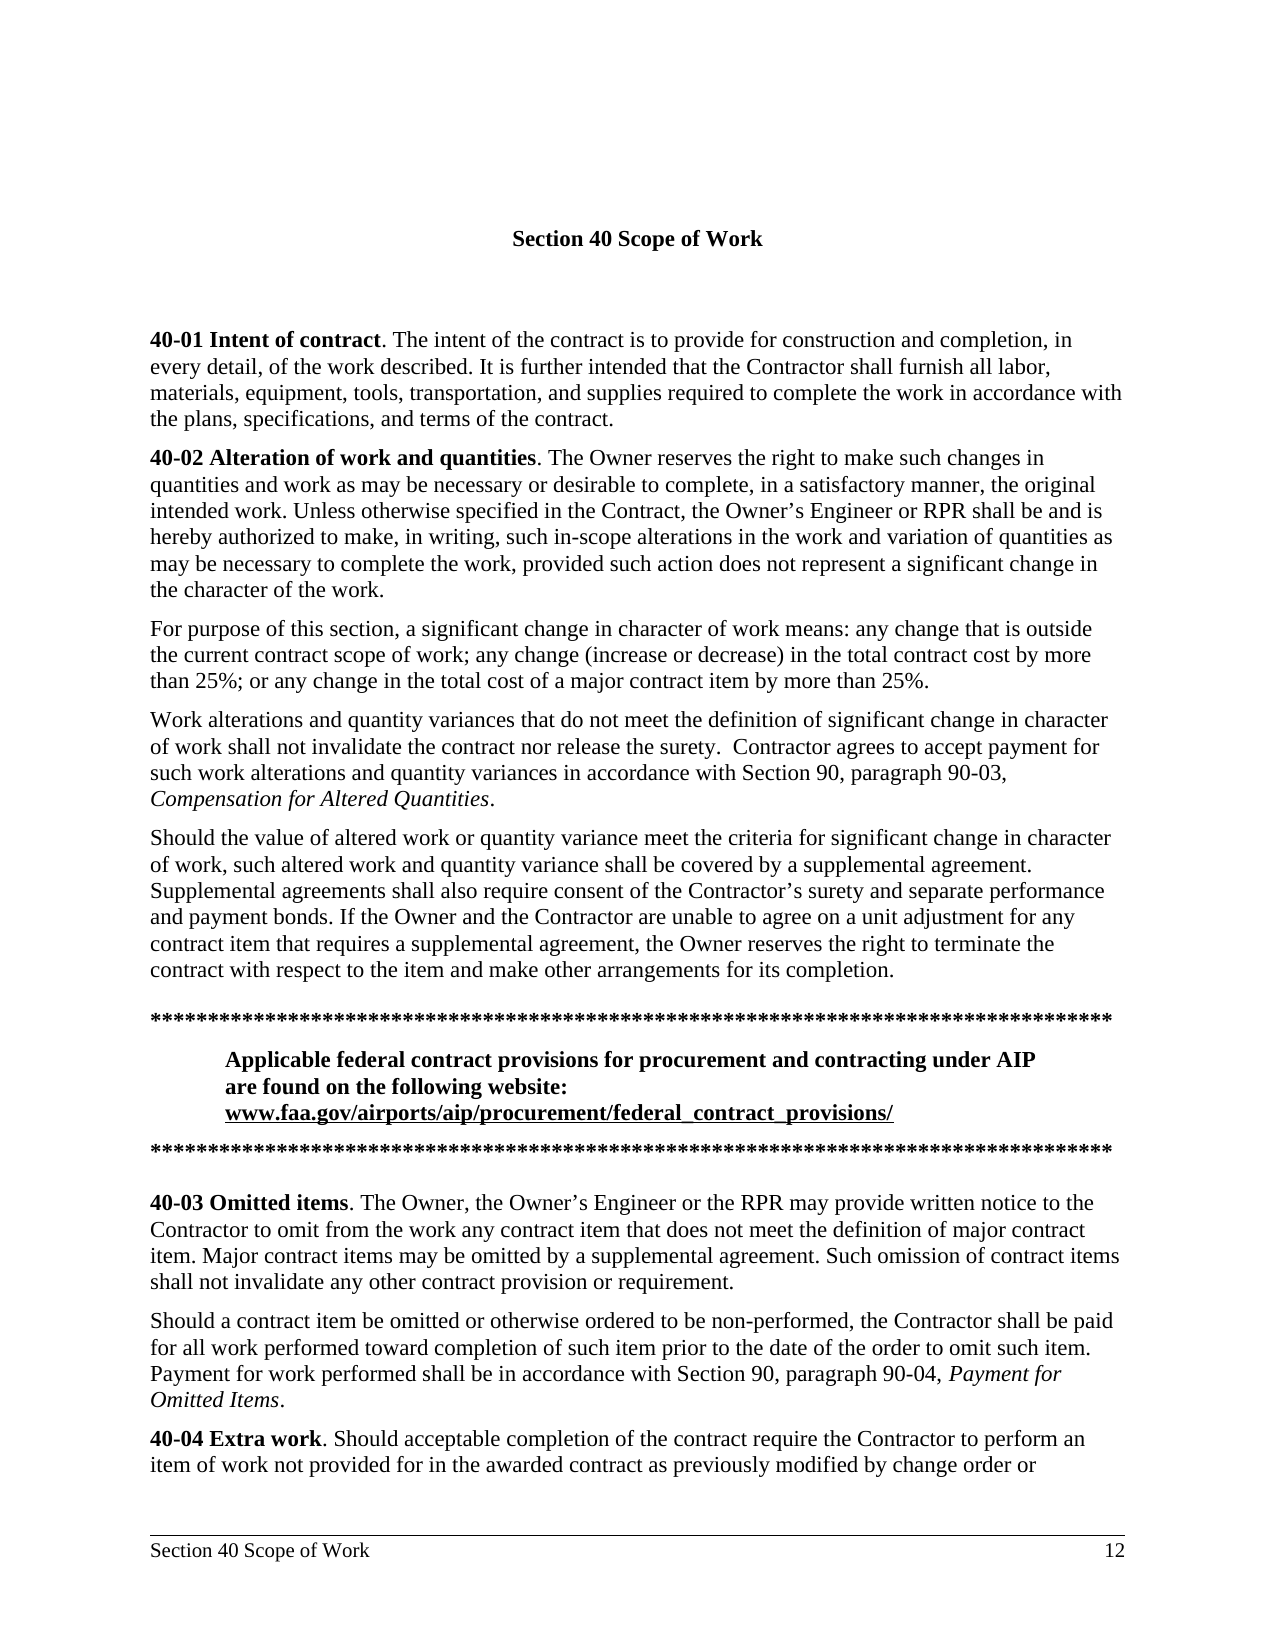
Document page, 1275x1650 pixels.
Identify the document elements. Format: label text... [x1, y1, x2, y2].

text Should a contract item be omitted or otherwise ordered to be non-performed, the Contractor shall be paid for all work performed toward completion of such item prior to the date of the order to omit such item. Payment for work performed shall be in accordance with Section 90, paragraph 90-04, Payment for Omitted Items. [150, 1307, 1125, 1413]
text Should the value of altered work or quantity variance meet the criteria for significant change in character of work, such altered work and quantity variance shall be covered by a supplemental agreement. Supplemental agreements shall also require consent of the Contractor’s surety and separate performance and payment bonds. If the Owner and the Contractor are unable to agree on a unit adjustment for any contract item that requires a supplemental agreement, the Owner reserves the right to terminate the contract with respect to the item and make other arrangements for its completion. [150, 824, 1125, 982]
text ************************************************************************************ [150, 1138, 1125, 1164]
text Applicable federal contract provisions for procurement and contracting under AIP are found on the following website: www.faa.gov/airports/aip/procurement/federal_contract_provisions/ [225, 1046, 1050, 1125]
text 40-03 Omitted items. The Owner, the Owner’s Engineer or the RPR may provide written notice to the Contractor to omit from the work any contract item that does not meet the definition of major contract item. Major contract items may be omitted by a supplemental agreement. Such omission of contract items shall not invalidate any other contract provision or requirement. [150, 1189, 1125, 1295]
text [150, 1425, 1125, 1478]
subtitle Section 40 Scope of Work [150, 225, 1125, 251]
text ************************************************************************************ [150, 1007, 1125, 1034]
text 40-02 Alteration of work and quantities. The Owner reserves the right to make such changes in quantities and work as may be necessary or desirable to complete, in a satisfactory manner, the original intended work. Unless otherwise specified in the Contract, the Owner’s Engineer or RPR shall be and is hereby authorized to make, in writing, such in-scope alterations in the work and variation of quantities as may be necessary to complete the work, provided such action does not represent a significant change in the character of the work. [150, 444, 1125, 602]
text For purpose of this section, a significant change in character of work means: any change that is outside the current contract scope of work; any change (increase or decrease) in the total contract cost by more than 25%; or any change in the total cost of a major contract item by more than 25%. [150, 615, 1125, 694]
text 40-01 Intent of contract. The intent of the contract is to provide for construction and completion, in every detail, of the work described. It is further intended that the Contractor shall furnish all labor, materials, equipment, tools, transportation, and supplies required to complete the work in accordance with the plans, specifications, and terms of the contract. [150, 326, 1125, 432]
text Work alterations and quantity variances that do not meet the definition of significant change in character of work shall not invalidate the contract nor release the surety. Contractor agrees to accept payment for such work alterations and quantity variances in accordance with Section 90, paragraph 90-03, Compensation for Altered Quantities. [150, 706, 1125, 812]
